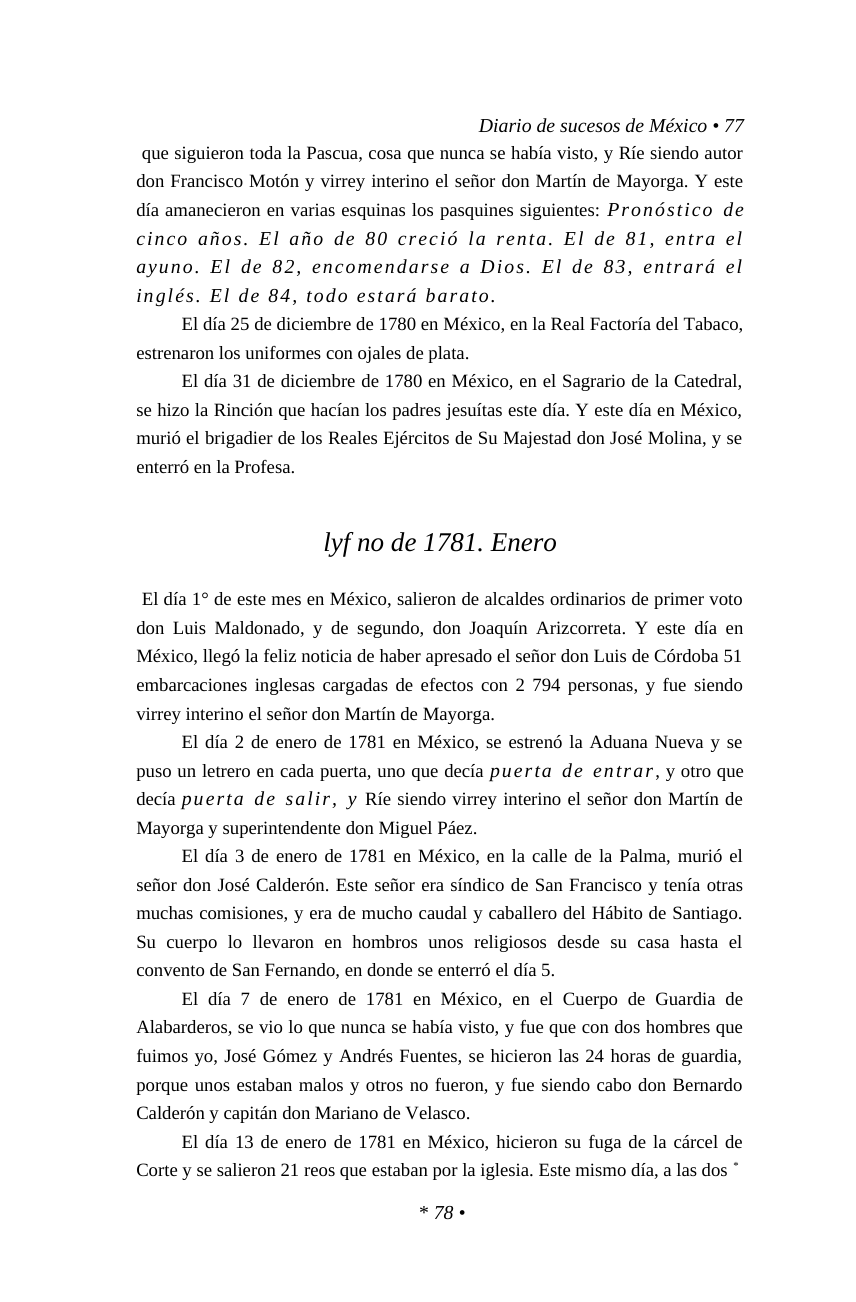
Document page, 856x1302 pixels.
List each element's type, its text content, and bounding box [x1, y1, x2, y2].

text que siguieron toda la Pascua, cosa que nunca se había visto, y Ríe siendo autor don Francisco Motón y virrey interino el señor don Martín de Mayorga. Y este día amanecieron en varias esquinas los pasquines siguientes: Pronóstico de cinco años. El año de 80 creció la renta. El de 81, entra el ayuno. El de 82, encomendarse a Dios. El de 83, entrará el inglés. El de 84, todo estará barato. [136, 136, 744, 308]
text El día 3 de enero de 1781 en México, en la calle de la Palma, murió el señor don José Calderón. Este señor era síndico de San Francisco y tenía otras muchas comisiones, y era de mucho caudal y caballero del Hábito de Santiago. Su cuerpo lo llevaron en hombros unos religiosos desde su casa hasta el convento de San Fernando, en donde se enterró el día 5. [136, 840, 744, 982]
text El día 2 de enero de 1781 en México, se estrenó la Aduana Nueva y se puso un letrero en cada puerta, uno que decía puerta de entrar, y otro que decía puerta de salir, y Ríe siendo virrey interino el señor don Martín de Mayorga y superintendente don Miguel Páez. [136, 726, 744, 840]
text El día 25 de diciembre de 1780 en México, en la Real Factoría del Tabaco, estrenaron los uniformes con ojales de plata. [136, 308, 744, 365]
text El día 13 de enero de 1781 en México, hicieron su fuga de la cárcel de Corte y se salieron 21 reos que estaban por la iglesia. Este mismo día, a las dos [136, 1125, 744, 1182]
text El día 31 de diciembre de 1780 en México, en el Sagrario de la Catedral, se hizo la Rinción que hacían los padres jesuítas este día. Y este día en México, murió el brigadier de los Reales Ejércitos de Su Majestad don José Molina, y se enterró en la Profesa. [136, 365, 744, 479]
text Diario de sucesos de México • 77 [136, 117, 744, 136]
text lyf no de 1781. Enero [136, 530, 744, 557]
text El día 7 de enero de 1781 en México, en el Cuerpo de Guardia de Alabarderos, se vio lo que nunca se había visto, y fue que con dos hombres que fuimos yo, José Gómez y Andrés Fuentes, se hicieron las 24 horas de guardia, porque unos estaban malos y otros no fueron, y fue siendo cabo don Bernardo Calderón y capitán don Mariano de Velasco. [136, 982, 744, 1125]
text El día 1° de este mes en México, salieron de alcaldes ordinarios de primer voto don Luis Maldonado, y de segundo, don Joaquín Arizcorreta. Y este día en México, llegó la feliz noticia de haber apresado el señor don Luis de Córdoba 51 embarcaciones inglesas cargadas de efectos con 2 794 personas, y fue siendo virrey interino el señor don Martín de Mayorga. [136, 583, 744, 726]
